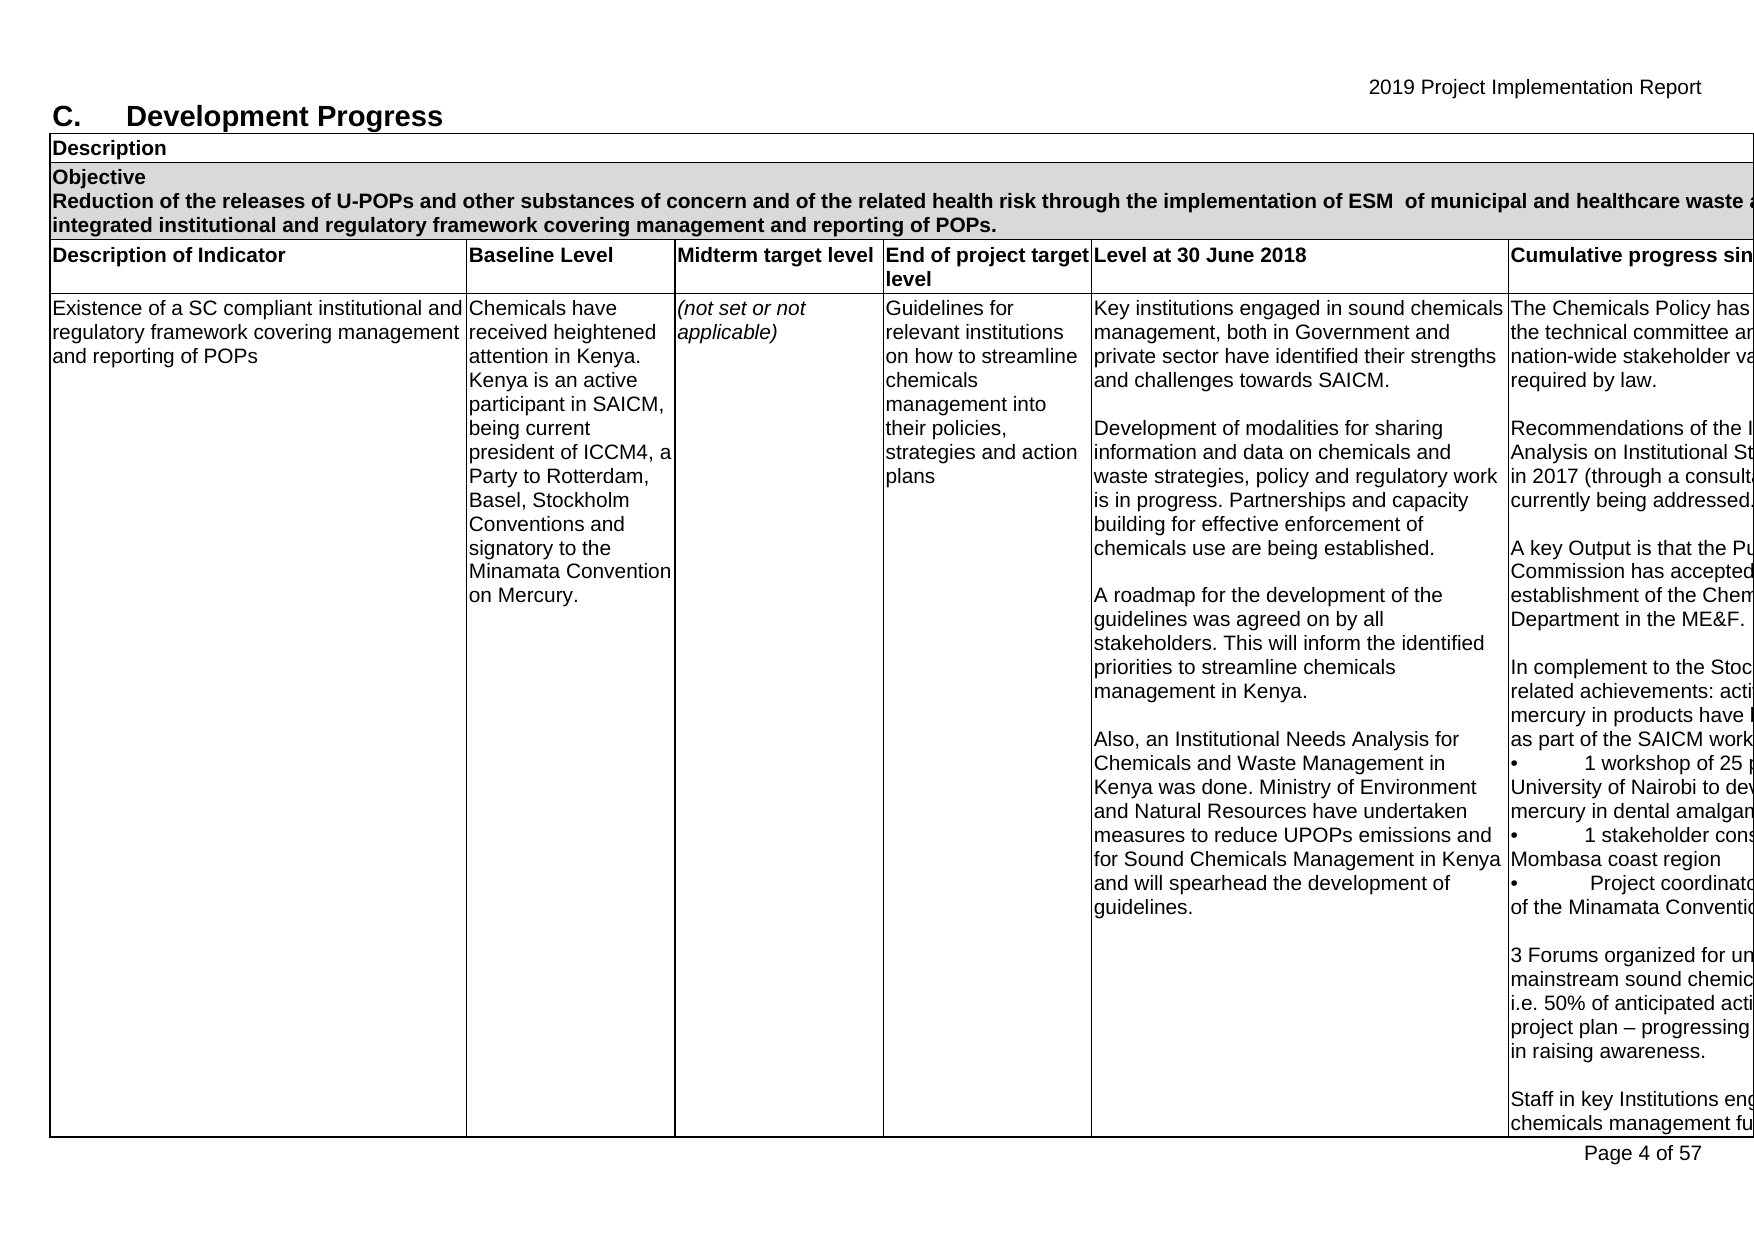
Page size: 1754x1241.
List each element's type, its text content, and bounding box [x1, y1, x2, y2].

table_header Description [51, 134, 1753, 162]
table_cell Midterm target level [676, 240, 883, 292]
table_cell Baseline Level [467, 240, 674, 292]
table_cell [884, 294, 1091, 1136]
table_cell Description of Indicator [51, 240, 466, 292]
subtitle Development Progress [52, 99, 1702, 132]
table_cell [676, 294, 883, 1136]
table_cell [1092, 294, 1508, 1136]
table_cell Cumulative progress since project start [1509, 240, 1753, 292]
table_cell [51, 294, 466, 1136]
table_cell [1509, 294, 1753, 1136]
table_cell Level at 30 June 2018 [1092, 240, 1508, 292]
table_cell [467, 294, 674, 1136]
table_cell Objective Reduction of the releases of U-POPs and other substances of concern and of the related health risk through the implementation of ESM of municipal and healthcare waste and of an integrated institutional and regulatory framework covering management and reporting of POPs. [51, 163, 1753, 239]
table_cell End of project target level [884, 240, 1091, 292]
